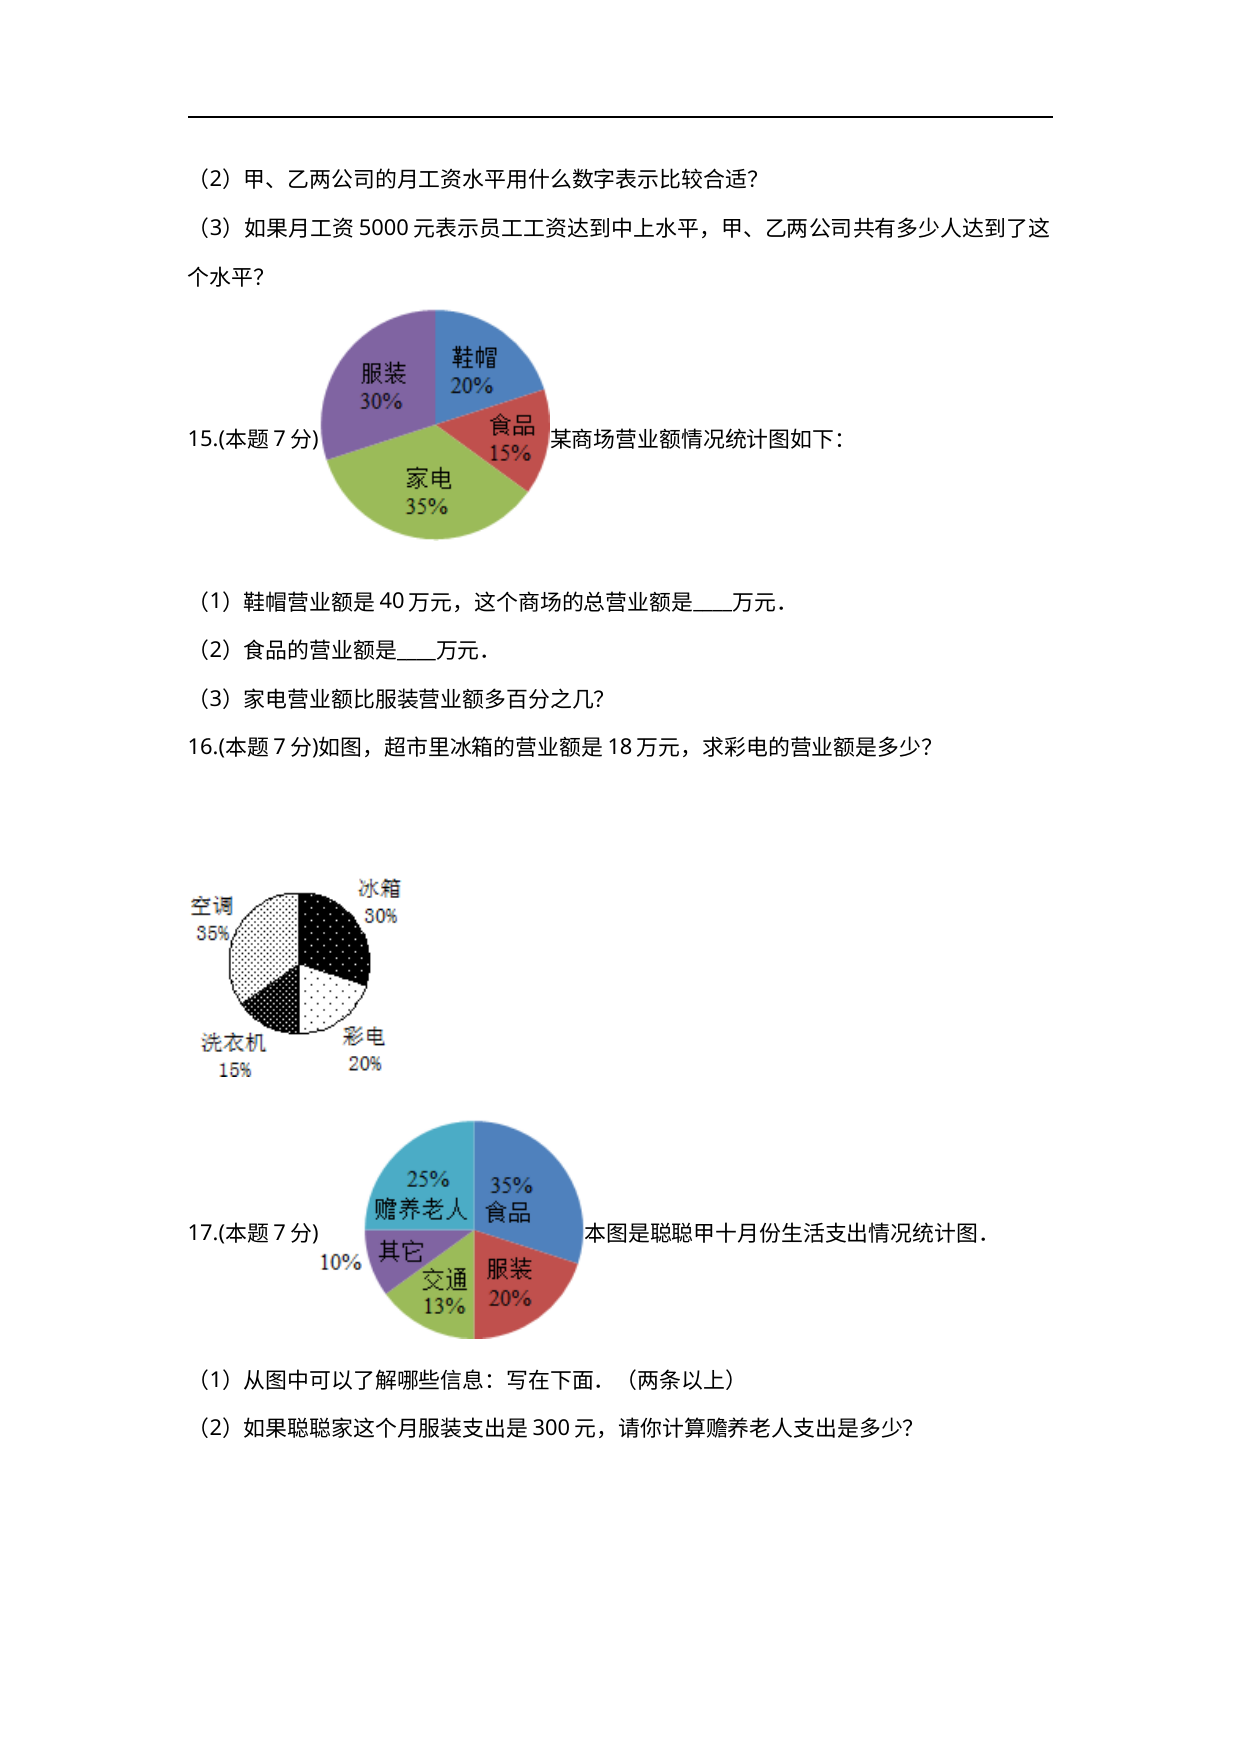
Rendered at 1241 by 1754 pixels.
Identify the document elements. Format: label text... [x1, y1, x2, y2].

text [187, 162, 1053, 292]
picture [318, 1118, 585, 1339]
picture [187, 876, 402, 1077]
text 17.(本题7分)本图是聪聪甲十月份生活支出情况统计图． （1）从图中可以了解哪些信息：写在下面．（两条以上） （2）如果聪聪家这个月服装支出是300元，请你计算赡养老人支出是多少？ [187, 1118, 1053, 1443]
text 15.(本题7分)某商场营业额情况统计图如下： （1）鞋帽营业额是40万元，这个商场的总营业额是____万元． （2）食品的营业额是____万元． （3）家电营业额比服装营业额多百分之几？ [187, 308, 1053, 714]
text 16.(本题7分)如图，超市里冰箱的营业额是18万元，求彩电的营业额是多少？ [187, 730, 1053, 1104]
picture [318, 307, 550, 541]
